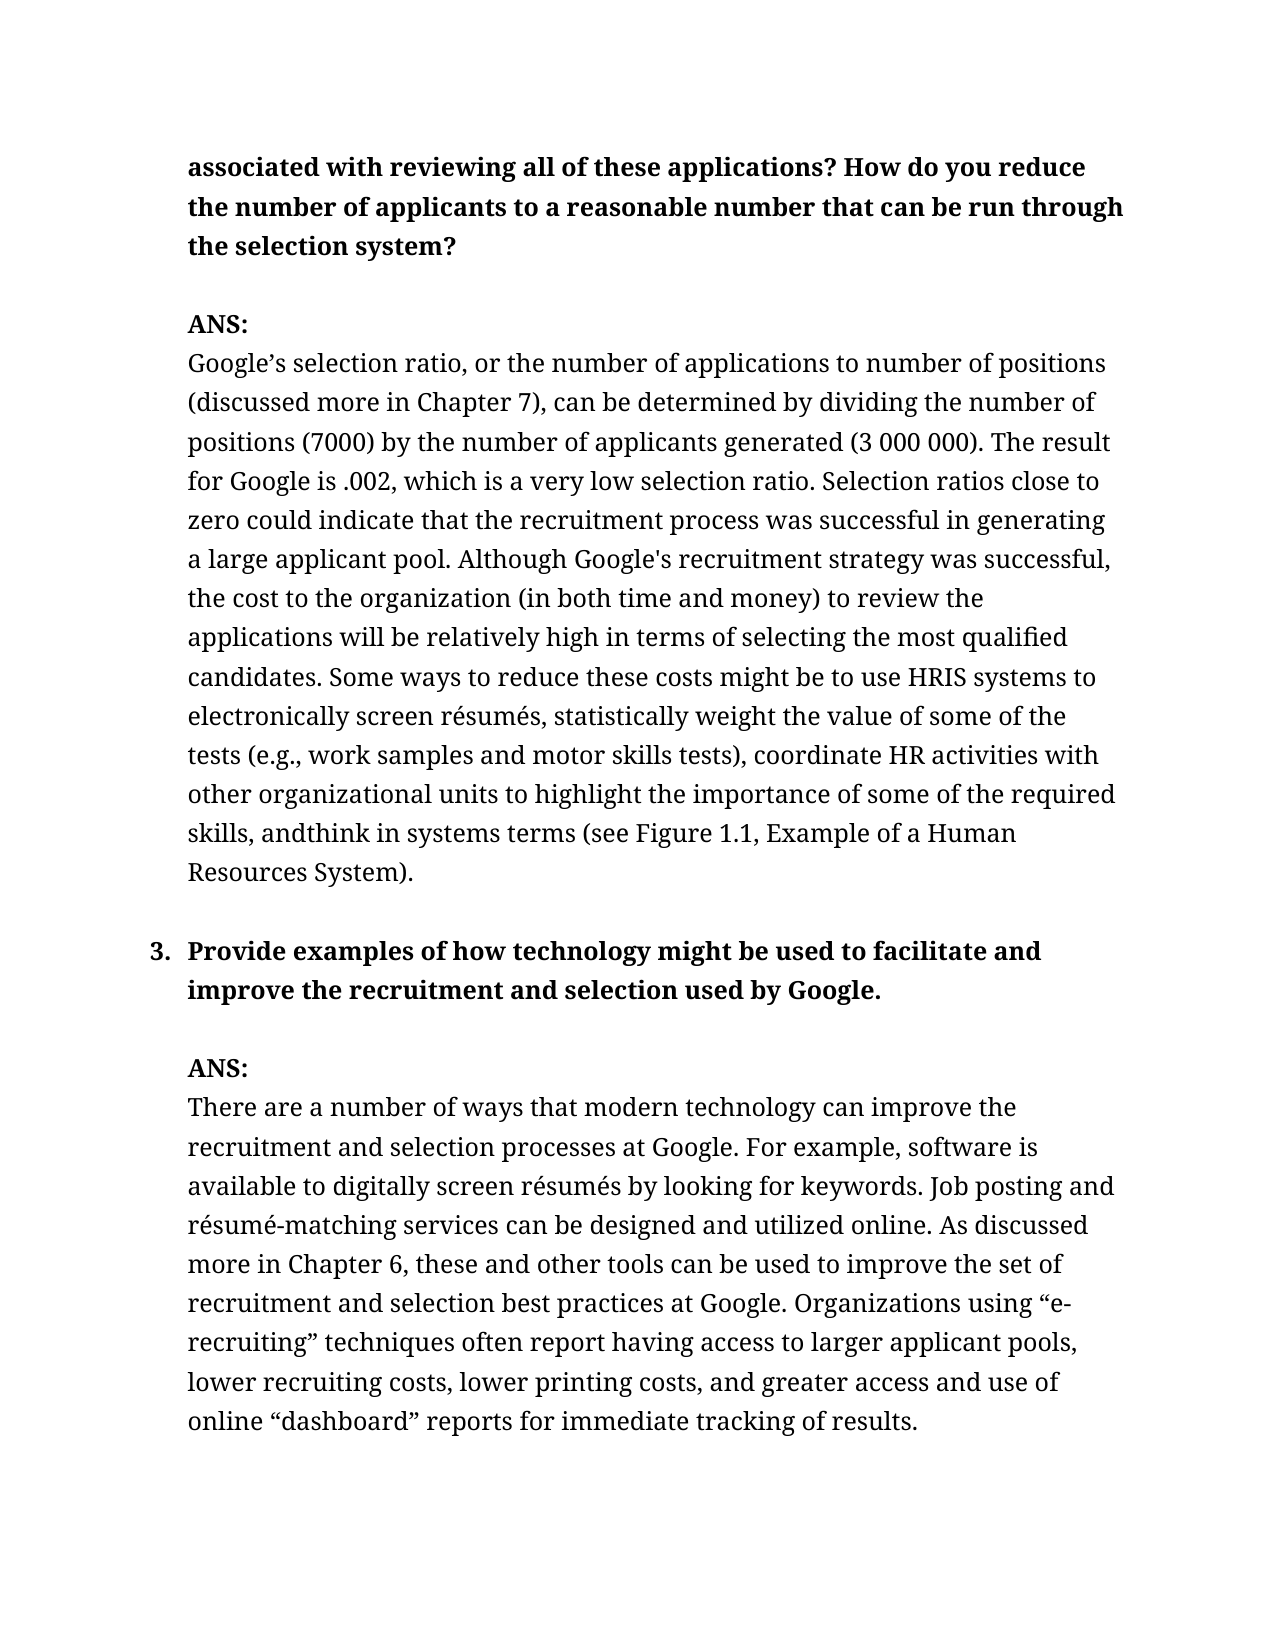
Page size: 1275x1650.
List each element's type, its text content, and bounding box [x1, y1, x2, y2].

text ANS: [187, 1051, 1125, 1085]
text ANS: [187, 307, 1125, 341]
text Google’s selection ratio, or the number of applications to number of positions (discussed more in Chapter 7), can be determined by dividing the number of positions (7000) by the number of applicants generated (3 000 000). The result for Google is .002, which is a very low selection ratio. Selection ratios close to zero could indicate that the recruitment process was successful in generating a large applicant pool. Although Google's recruitment strategy was successful, the cost to the organization (in both time and money) to review the applications will be relatively high in terms of selecting the most qualified candidates. Some ways to reduce these costs might be to use HRIS systems to electronically screen résumés, statistically weight the value of some of the tests (e.g., work samples and motor skills tests), coordinate HR activities with other organizational units to highlight the importance of some of the required skills, andthink in systems terms (see Figure 1.1, Example of a Human Resources System). [187, 346, 1125, 889]
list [150, 150, 1125, 262]
text There are a number of ways that modern technology can improve the recruitment and selection processes at Google. For example, software is available to digitally screen résumés by looking for keywords. Job posting and résumé-matching services can be designed and utilized online. As discussed more in Chapter 6, these and other tools can be used to improve the set of recruitment and selection best practices at Google. Organizations using “e-recruiting” techniques often report having access to larger applicant pools, lower recruiting costs, lower printing costs, and greater access and use of online “dashboard” reports for immediate tracking of results. [187, 1090, 1125, 1437]
list Provide examples of how technology might be used to facilitate and improve the recruitment and selection used by Google. [150, 933, 1125, 1007]
